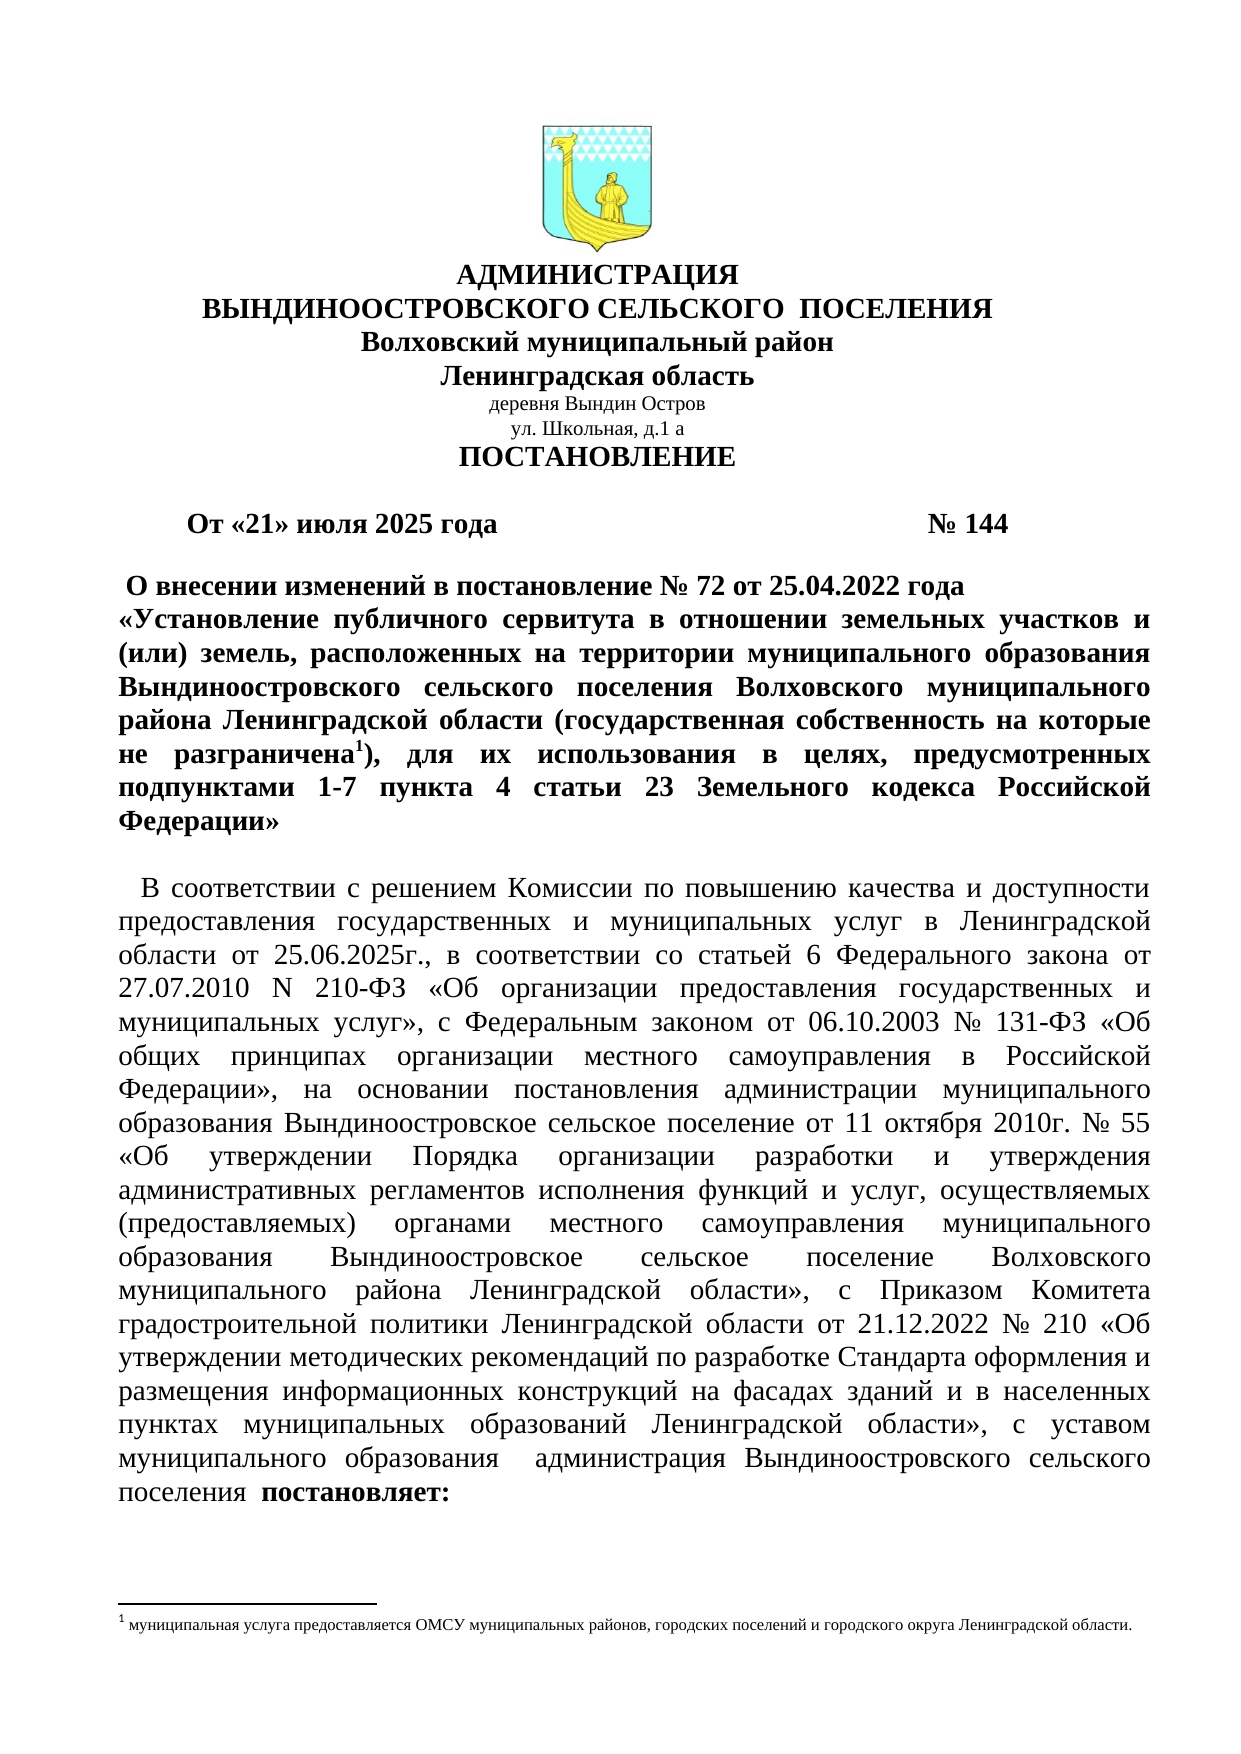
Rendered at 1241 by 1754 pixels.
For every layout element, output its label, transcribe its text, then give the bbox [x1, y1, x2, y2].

text От «21» июля 2025 года № 144 [43, 507, 1152, 540]
text «Установление публичного сервитута в отношении земельных участков и (или) земель, расположенных на территории муниципального образования Вындиноостровского сельского поселения Волховского муниципального района Ленинградской области (государственная собственность на которые не разграничена), для их использования в целях, предусмотренных подпунктами 1-7 пункта 4 статьи 23 Земельного кодекса Российской Федерации» [118, 602, 1152, 836]
picture [535, 118, 660, 258]
text О внесении изменений в постановление № 72 от 25.04.2022 года [118, 568, 1152, 602]
text ул. Школьная, д.1 а [43, 415, 1152, 439]
text Ленинградская область [43, 358, 1152, 391]
text АДМИНИСТРАЦИЯ [43, 257, 1152, 291]
text Волховский муниципальный район [43, 324, 1152, 358]
text ВЫНДИНООСТРОВСКОГО СЕЛЬСКОГО ПОСЕЛЕНИЯ [43, 291, 1152, 324]
text ПОСТАНОВЛЕНИЕ [43, 439, 1152, 473]
text деревня Вындин Остров [43, 391, 1152, 415]
text В соответствии с решением Комиссии по повышению качества и доступности предоставления государственных и муниципальных услуг в Ленинградской области от 25.06.2025г., в соответствии со статьей 6 Федерального закона от 27.07.2010 N 210-ФЗ «Об организации предоставления государственных и муниципальных услуг», с Федеральным законом от 06.10.2003 № 131-ФЗ «Об общих принципах организации местного самоуправления в Российской Федерации», на основании постановления администрации муниципального образования Вындиноостровское сельское поселение от 11 октября 2010г. № 55 «Об утверждении Порядка организации разработки и утверждения административных регламентов исполнения функций и услуг, осуществляемых (предоставляемых) органами местного самоуправления муниципального образования Вындиноостровское сельское поселение Волховского муниципального района Ленинградской области», с Приказом Комитета градостроительной политики Ленинградской области от 21.12.2022 № 210 «Об утверждении методических рекомендаций по разработке Стандарта оформления и размещения информационных конструкций на фасадах зданий и в населенных пунктах муниципальных образований Ленинградской области», с уставом муниципального образования администрация Вындиноостровского сельского поселения постановляет: [118, 870, 1152, 1507]
